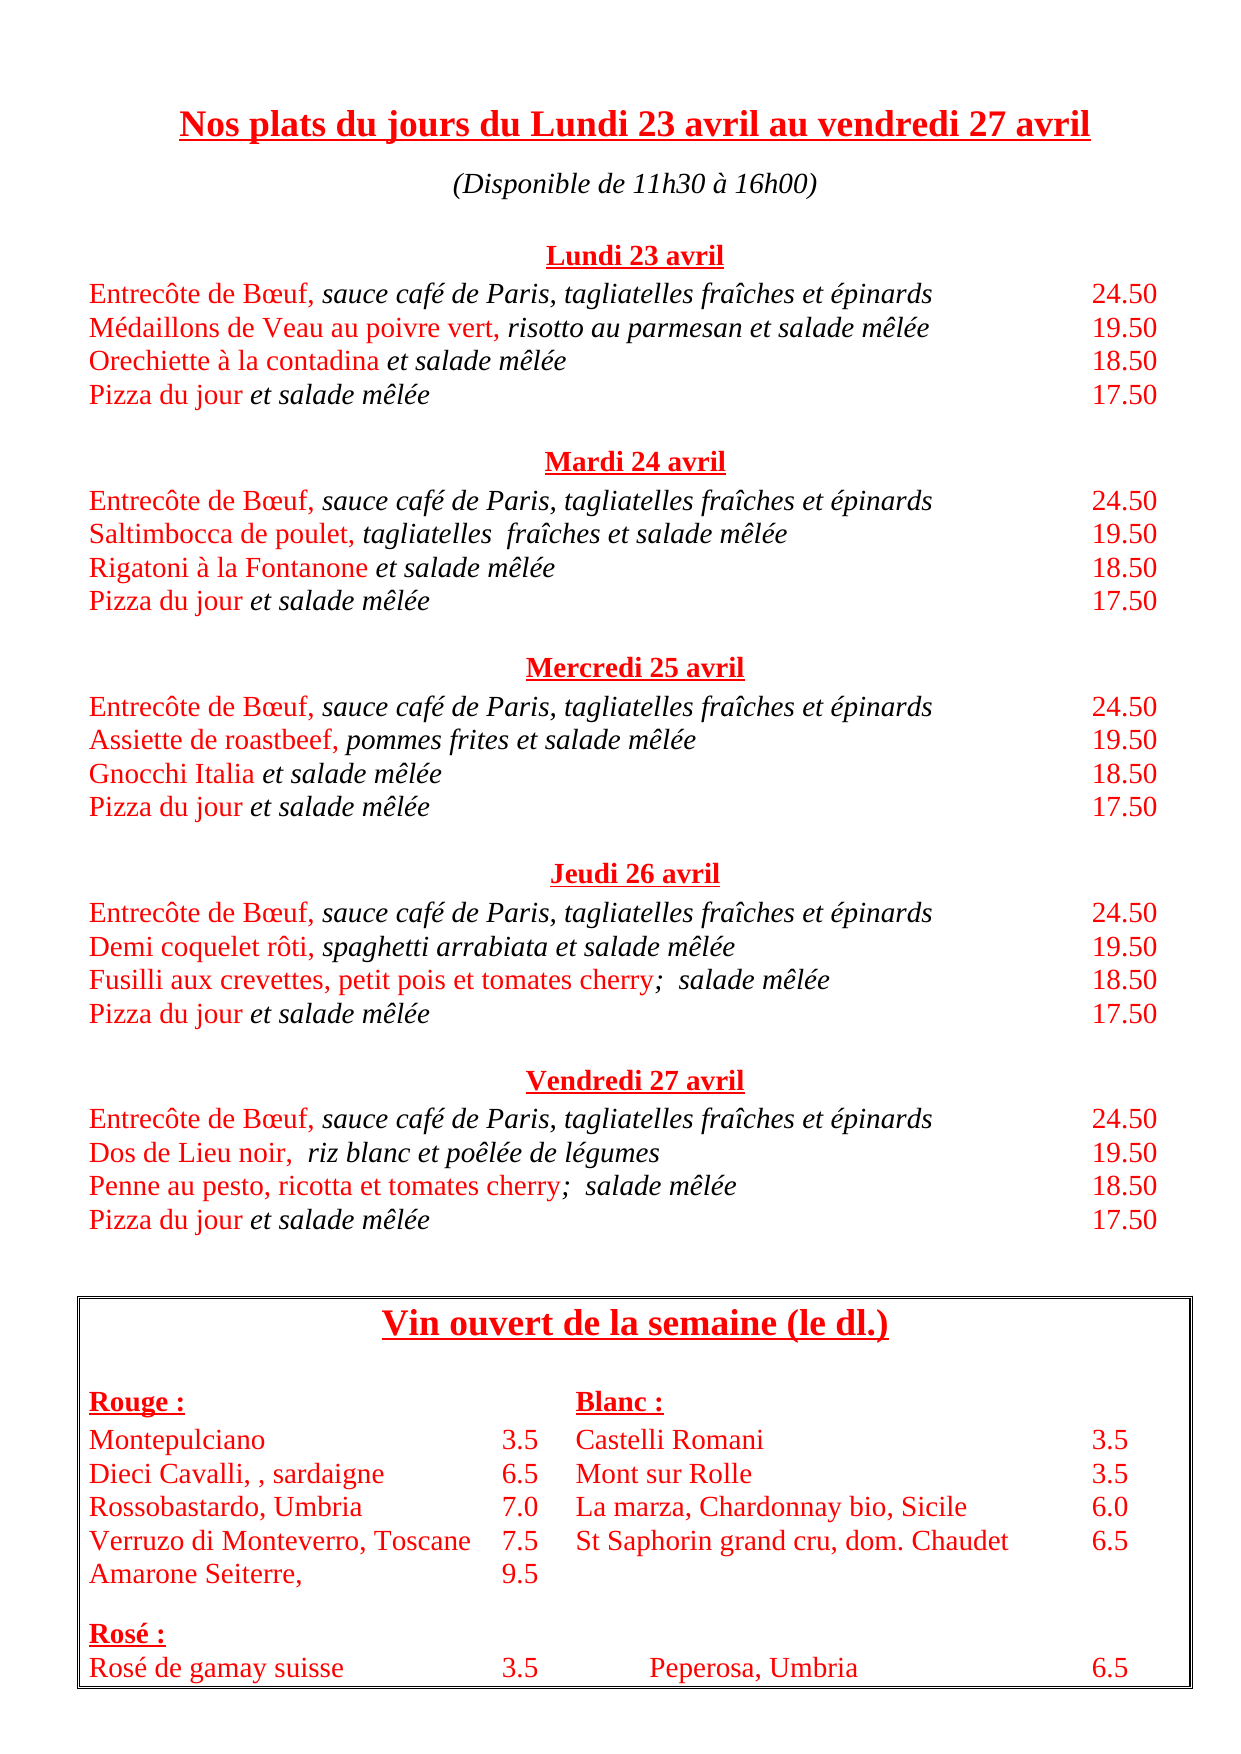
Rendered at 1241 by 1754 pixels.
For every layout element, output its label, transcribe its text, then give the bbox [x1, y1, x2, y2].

text Dieci Cavalli, , sardaigne 6.5 Mont sur Rolle 3.5 [80, 1451, 1189, 1484]
text Entrecôte de Bœuf, sauce café de Paris, tagliatelles fraîches et épinards 24.50 [89, 483, 1181, 516]
text Entrecôte de Bœuf, sauce café de Paris, tagliatelles fraîches et épinards 24.50 [89, 895, 1181, 929]
text Lundi 23 avril [89, 238, 1181, 271]
text (Disponible de 11h30 à 16h00) [89, 166, 1181, 199]
text Entrecôte de Bœuf, sauce café de Paris, tagliatelles fraîches et épinards 24.50 [89, 276, 1181, 310]
text Fusilli aux crevettes, petit pois et tomates cherry; salade mêlée 18.50 [89, 962, 1181, 996]
text Saltimbocca de poulet, tagliatelles fraîches et salade mêlée 19.50 [89, 516, 1181, 550]
text Rosé de gamay suisse 3.5 Peperosa, Umbria 6.5 [80, 1645, 1189, 1686]
text Nos plats du jours du Lundi 23 avril au vendredi 27 avril [89, 102, 1181, 145]
text Pizza du jour et salade mêlée 17.50 [89, 996, 1181, 1029]
text Jeudi 26 avril [89, 857, 1181, 890]
text Rossobastardo, Umbria 7.0 La marza, Chardonnay bio, Sicile 6.0 [80, 1484, 1189, 1518]
text Rigatoni à la Fontanone et salade mêlée 18.50 [89, 550, 1181, 583]
text Pizza du jour et salade mêlée 17.50 [89, 789, 1181, 823]
text Orechiette à la contadina et salade mêlée 18.50 [89, 343, 1181, 377]
text Demi coquelet rôti, spaghetti arrabiata et salade mêlée 19.50 [89, 929, 1181, 962]
text Gnocchi Italia et salade mêlée 18.50 [89, 756, 1181, 789]
text Assiette de roastbeef, pommes frites et salade mêlée 19.50 [89, 722, 1181, 756]
text Vendredi 27 avril [89, 1063, 1181, 1096]
text Penne au pesto, ricotta et tomates cherry; salade mêlée 18.50 [89, 1168, 1181, 1202]
text Vin ouvert de la semaine (le dl.) [80, 1299, 1189, 1344]
text Rouge : Blanc : [80, 1379, 1189, 1417]
text Mercredi 25 avril [89, 650, 1181, 684]
text Pizza du jour et salade mêlée 17.50 [89, 377, 1181, 411]
text Médaillons de Veau au poivre vert, risotto au parmesan et salade mêlée 19.50 [89, 310, 1181, 343]
text Pizza du jour et salade mêlée 17.50 [89, 1202, 1181, 1236]
text Entrecôte de Bœuf, sauce café de Paris, tagliatelles fraîches et épinards 24.50 [89, 1101, 1181, 1135]
text Entrecôte de Bœuf, sauce café de Paris, tagliatelles fraîches et épinards 24.50 [89, 689, 1181, 722]
text Montepulciano 3.5 Castelli Romani 3.5 [80, 1417, 1189, 1451]
text Mardi 24 avril [89, 444, 1181, 478]
text Rosé : [80, 1611, 1189, 1645]
text Verruzo di Monteverro, Toscane 7.5 St Saphorin grand cru, dom. Chaudet 6.5 [80, 1518, 1189, 1551]
text Amarone Seiterre, 9.5 [80, 1551, 1189, 1590]
text Dos de Lieu noir, riz blanc et poêlée de légumes 19.50 [89, 1135, 1181, 1168]
text Pizza du jour et salade mêlée 17.50 [89, 583, 1181, 617]
